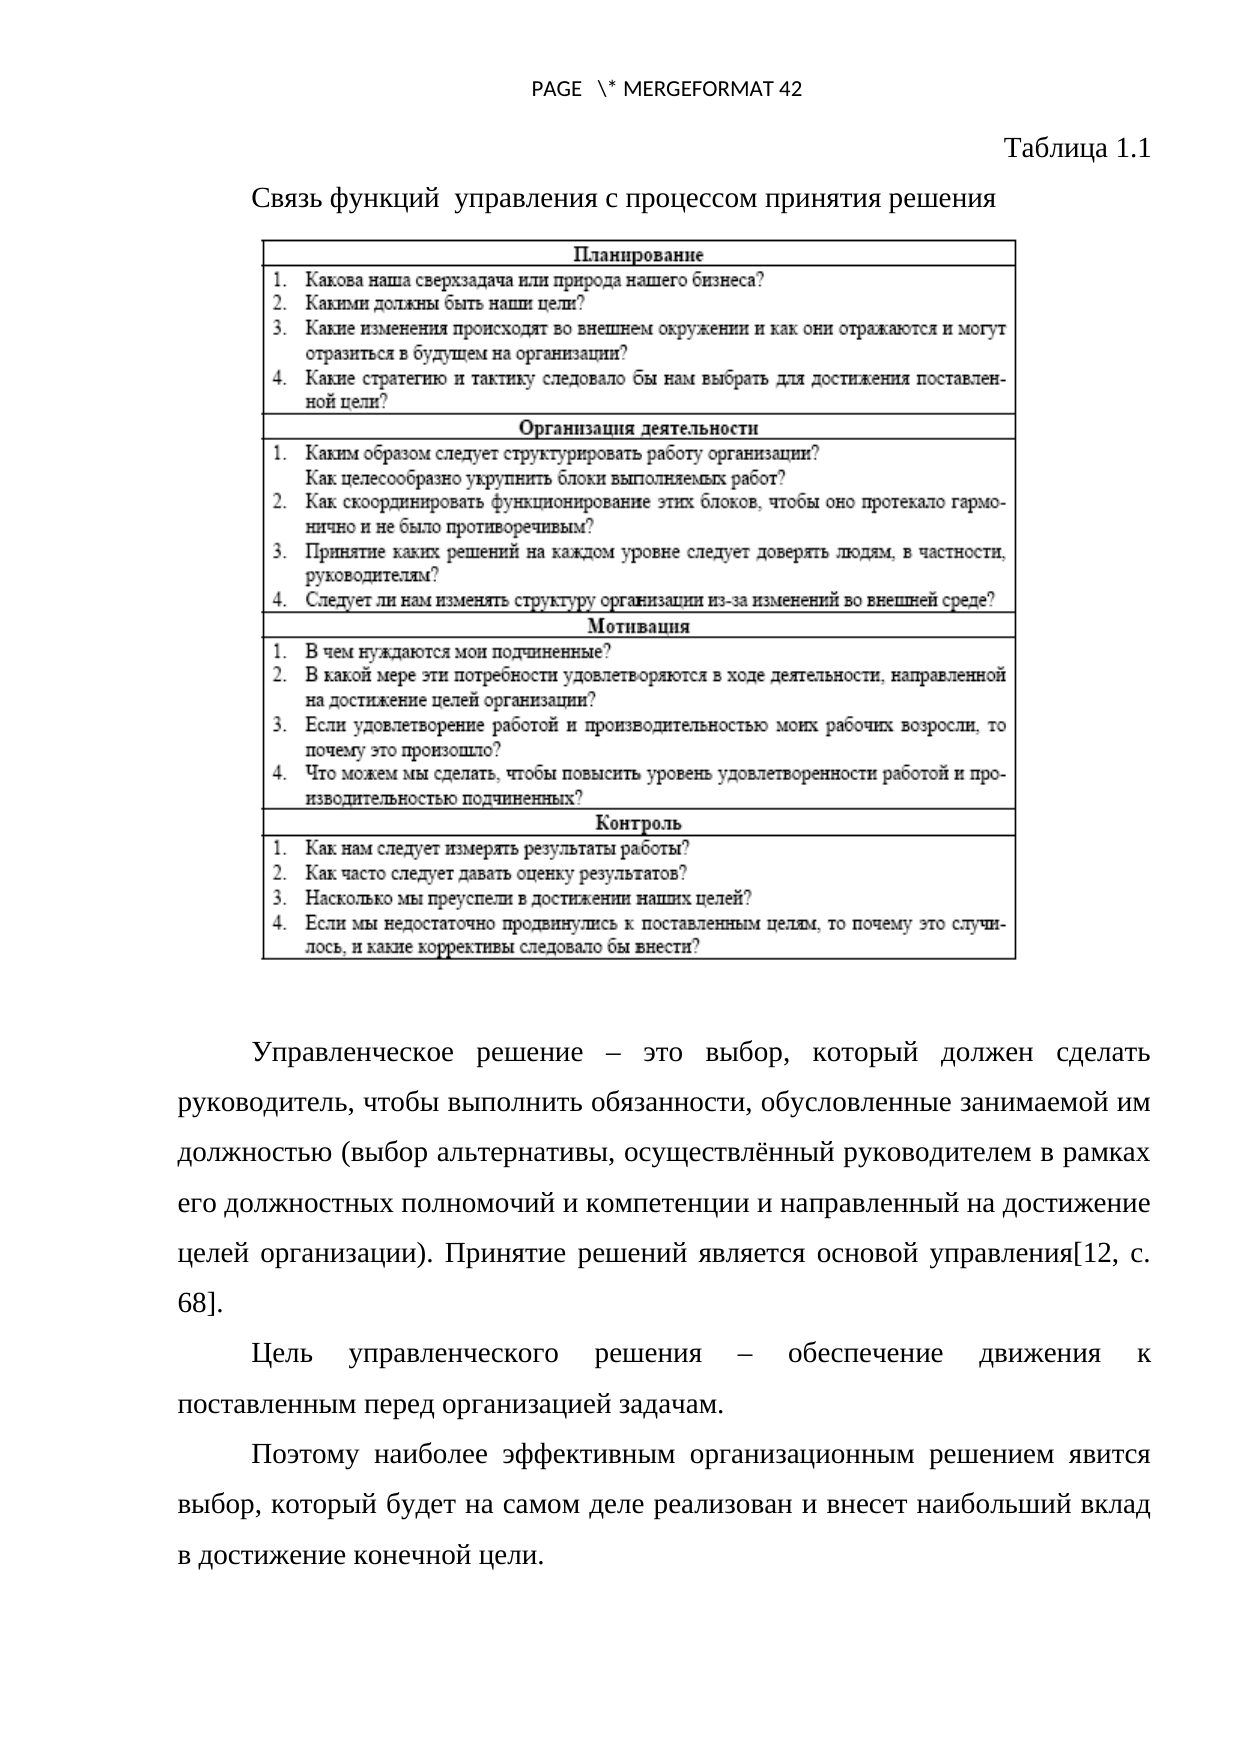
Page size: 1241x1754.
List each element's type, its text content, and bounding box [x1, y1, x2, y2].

picture [251, 230, 1026, 970]
text Цель управленческого решения – обеспечение движения к поставленным перед организацией задачам. [177, 1336, 1152, 1419]
text Поэтому наиболее эффективным организационным решением явится выбор, который будет на самом деле реализован и внесет наибольший вклад в достижение конечной цели. [177, 1436, 1152, 1570]
text Связь функций управления с процессом принятия решения [177, 180, 1152, 214]
text Таблица 1.1 [177, 130, 1152, 163]
text Управленческое решение – это выбор, который должен сделать руководитель, чтобы выполнить обязанности, обусловленные занимаемой им должностью (выбор альтернативы, осуществлённый руководителем в рамках его должностных полномочий и компетенции и направленный на достижение целей организации). Принятие решений является основой управления[12, c. 68]. [177, 1034, 1152, 1319]
